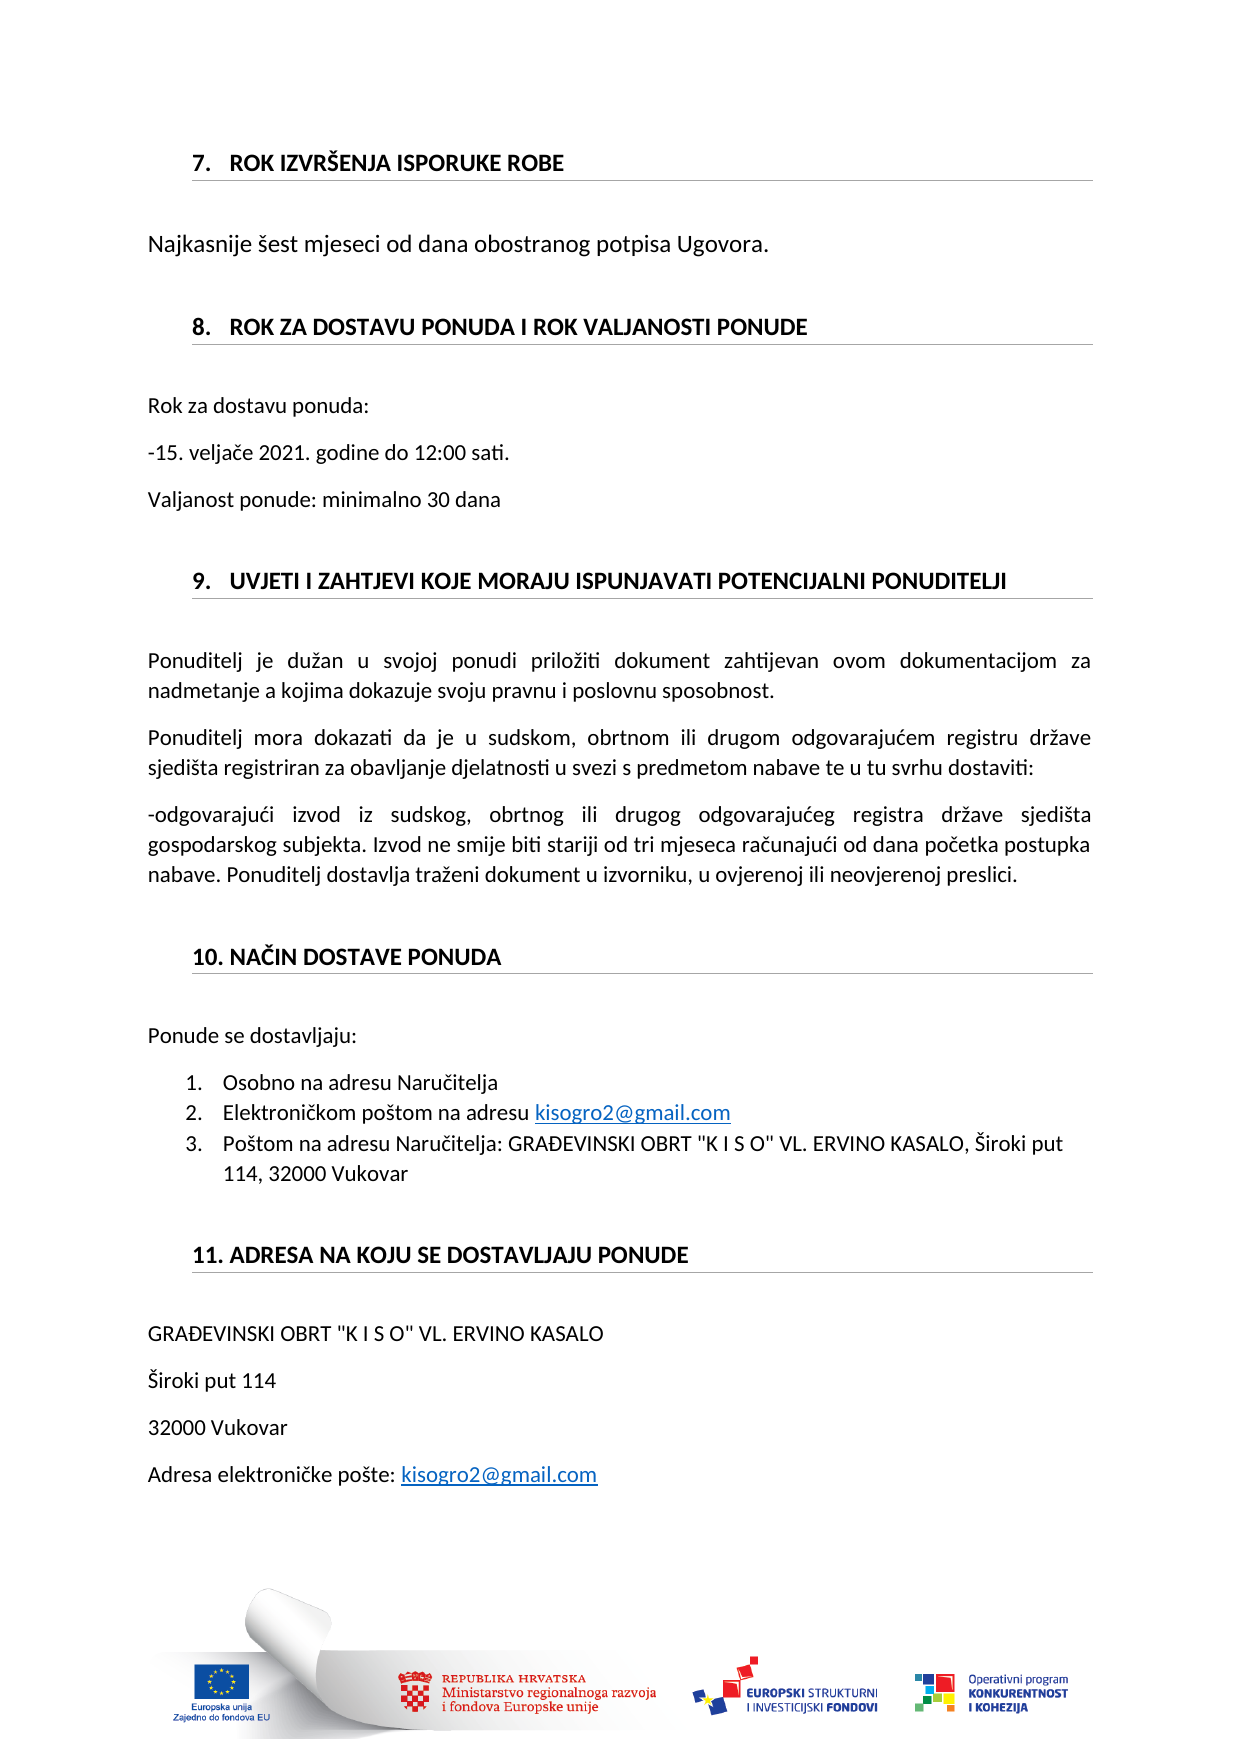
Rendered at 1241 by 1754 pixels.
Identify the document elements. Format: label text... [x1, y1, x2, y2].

list Osobno na adresu Naručitelja [185, 1068, 1093, 1096]
picture [147, 1574, 1093, 1739]
list način dostave ponuda [192, 941, 1093, 973]
text Rok za dostavu ponuda: [148, 392, 1093, 419]
text -15. veljače 2021. godine do 12:00 sati. [148, 438, 1093, 466]
text 32000 Vukovar [148, 1413, 1093, 1441]
text Ponude se dostavljaju: [148, 1021, 1093, 1049]
text Adresa elektroničke pošte: kisogro2@gmail.com [148, 1460, 1093, 1488]
text Ponuditelj mora dokazati da je u sudskom, obrtnom ili drugom odgovarajućem registru države sjedišta registriran za obavljanje djelatnosti u svezi s predmetom nabave te u tu svrhu dostaviti: [148, 723, 1093, 781]
list Elektroničkom poštom na adresu kisogro2@gmail.com [185, 1098, 1093, 1126]
list Adresa na koju se dostavljaju ponude [192, 1239, 1093, 1272]
text Široki put 114 [148, 1366, 1093, 1394]
list uvjeti i zahtjevi koje moraju ispunjavati potencijalni ponuditelji [192, 566, 1093, 598]
text Ponuditelj je dužan u svojoj ponudi priložiti dokument zahtijevan ovom dokumentacijom za nadmetanje a kojima dokazuje svoju pravnu i poslovnu sposobnost. [148, 646, 1093, 704]
text Valjanost ponude: minimalno 30 dana [148, 485, 1093, 513]
text GRAĐEVINSKI OBRT "K I S O" VL. ERVINO KASALO [148, 1319, 1093, 1348]
list Poštom na adresu Naručitelja: GRAĐEVINSKI OBRT "K I S O" VL. ERVINO KASALO, Široki put 114, 32000 Vukovar [185, 1129, 1093, 1187]
text Najkasnije šest mjeseci od dana obostranog potpisa Ugovora. [148, 228, 1093, 259]
text -odgovarajući izvod iz sudskog, obrtnog ili drugog odgovarajućeg registra države sjedišta gospodarskog subjekta. Izvod ne smije biti stariji od tri mjeseca računajući od dana početka postupka nabave. Ponuditelj dostavlja traženi dokument u izvorniku, u ovjerenoj ili neovjerenoj preslici. [148, 800, 1093, 889]
list rok izvršenja isporuke robe [192, 148, 1093, 180]
list rok za dostavu ponuda i rok valjanosti ponude [192, 311, 1093, 344]
